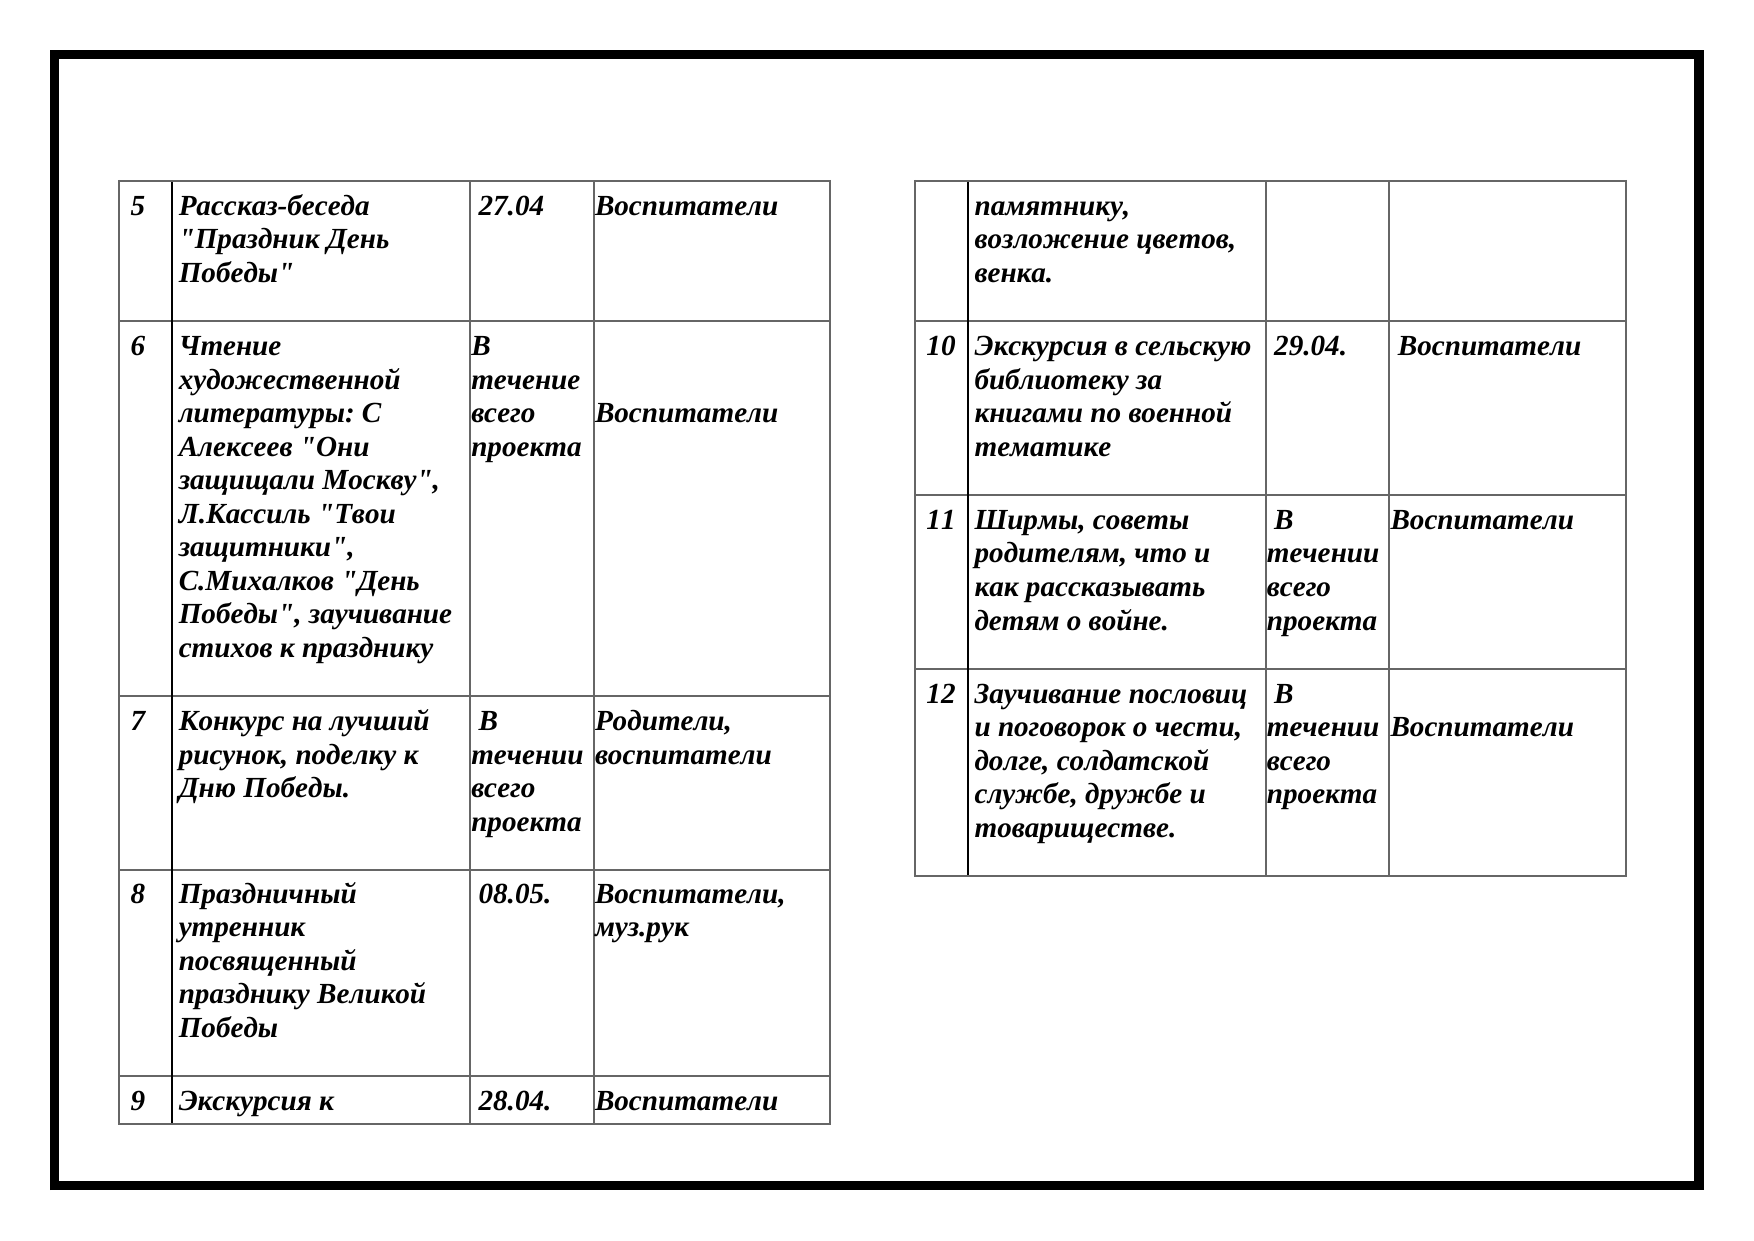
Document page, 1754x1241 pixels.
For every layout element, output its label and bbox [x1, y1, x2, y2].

table_header [116, 177, 830, 1131]
table_header [911, 177, 1626, 1099]
